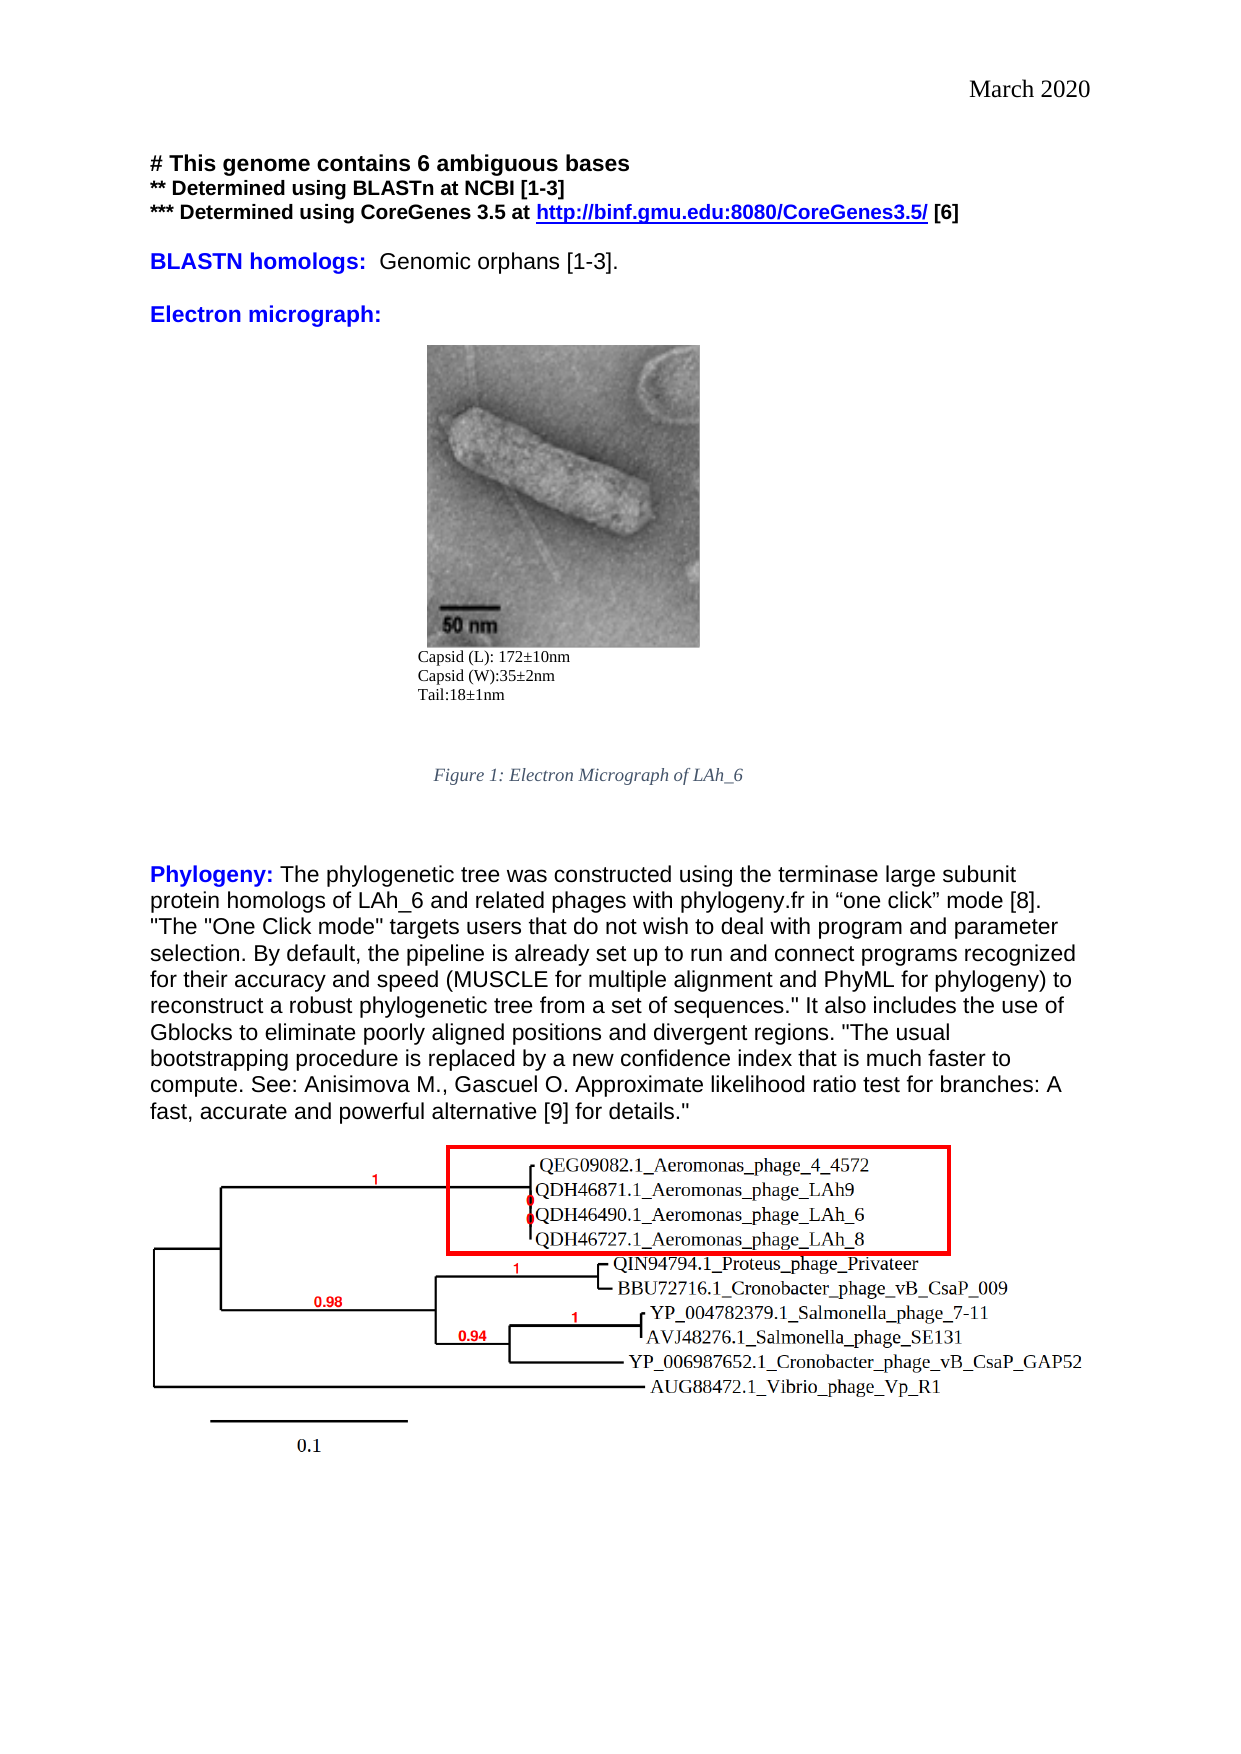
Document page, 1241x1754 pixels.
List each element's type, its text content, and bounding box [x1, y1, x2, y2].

picture [427, 345, 702, 650]
text BLASTN homologs: Genomic orphans [1-3]. [150, 248, 1090, 274]
picture [450, 1150, 947, 1251]
text Electron micrograph: [150, 301, 1090, 327]
text Phylogeny: The phylogenetic tree was constructed using the terminase large subunit protein homologs of LAh_6 and related phages with phylogeny.fr in “one click” mode [8]. "The "One Click mode" targets users that do not wish to deal with program and parameter selection. By default, the pipeline is already set up to run and connect programs recognized for their accuracy and speed (MUSCLE for multiple alignment and PhyML for phylogeny) to reconstruct a robust phylogenetic tree from a set of sequences." It also includes the use of Gblocks to eliminate poorly aligned positions and divergent regions. "The usual bootstrapping procedure is replaced by a new confidence index that is much faster to compute. See: Anisimova M., Gascuel O. Approximate likelihood ratio test for branches: A fast, accurate and powerful alternative [9] for details." [150, 861, 1090, 1124]
picture [150, 1150, 1090, 1462]
text # This genome contains 6 ambiguous bases [150, 150, 1090, 248]
